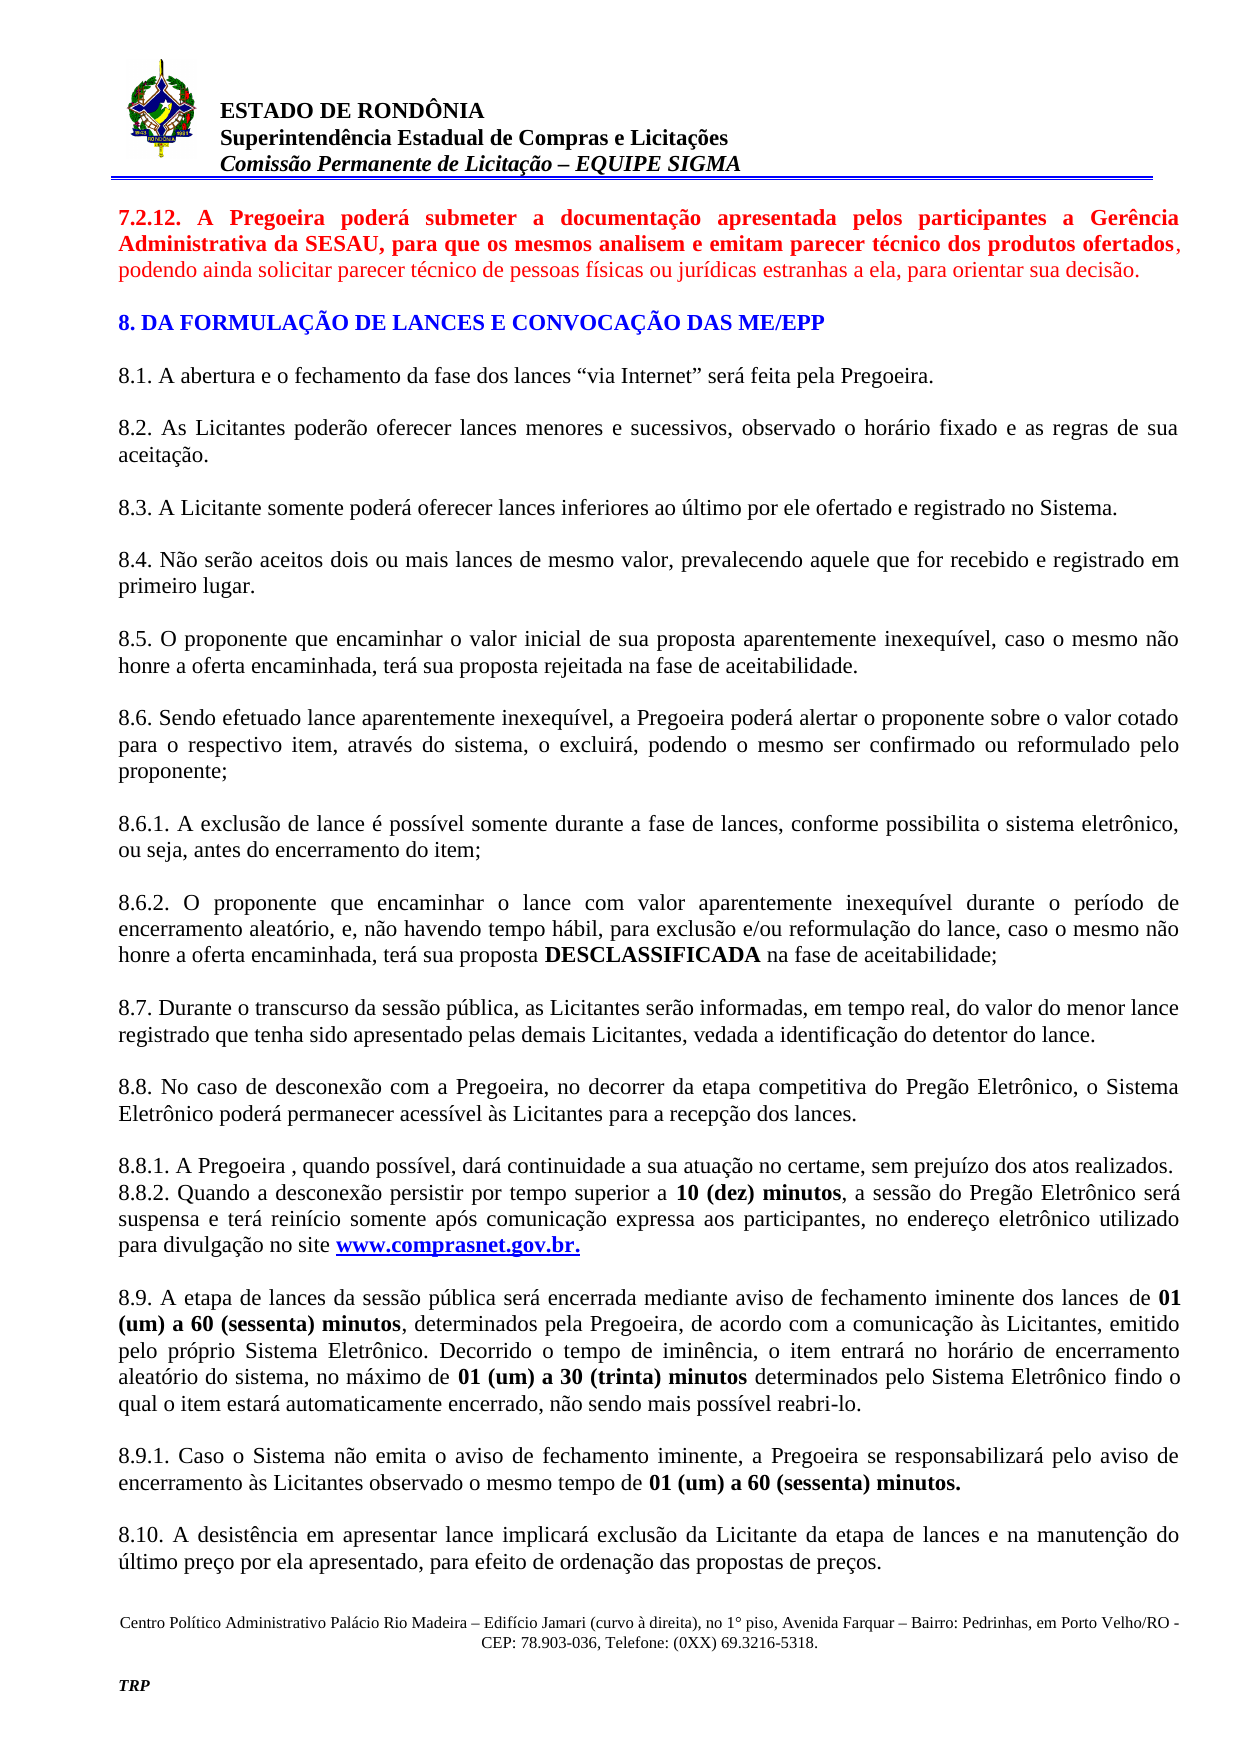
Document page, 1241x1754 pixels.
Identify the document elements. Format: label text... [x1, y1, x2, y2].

text 8.10. A desistência em apresentar lance implicará exclusão da Licitante da etapa de lances e na manutenção do último preço por ela apresentado, para efeito de ordenação das propostas de preços. [118, 1521, 1181, 1574]
text 8.8.2. Quando a desconexão persistir por tempo superior a 10 (dez) minutos, a sessão do Pregão Eletrônico será suspensa e terá reinício somente após comunicação expressa aos participantes, no endereço eletrônico utilizado para divulgação no site www.comprasnet.gov.br. [118, 1179, 1181, 1258]
text 8.8. No caso de desconexão com a Pregoeira, no decorrer da etapa competitiva do Pregão Eletrônico, o Sistema Eletrônico poderá permanecer acessível às Licitantes para a recepção dos lances. [118, 1073, 1181, 1126]
text 8.9.1. Caso o Sistema não emita o aviso de fechamento iminente, a Pregoeira se responsabilizará pelo aviso de encerramento às Licitantes observado o mesmo tempo de 01 (um) a 60 (sessenta) minutos. [118, 1442, 1181, 1495]
text 8. DA FORMULAÇÃO DE LANCES E CONVOCAÇÃO DAS ME/EPP [118, 309, 1181, 335]
text 8.9. A etapa de lances da sessão pública será encerrada mediante aviso de fechamento iminente dos lances de 01 (um) a 60 (sessenta) minutos, determinados pela Pregoeira, de acordo com a comunicação às Licitantes, emitido pelo próprio Sistema Eletrônico. Decorrido o tempo de iminência, o item entrará no horário de encerramento aleatório do sistema, no máximo de 01 (um) a 30 (trinta) minutos determinados pelo Sistema Eletrônico findo o qual o item estará automaticamente encerrado, não sendo mais possível reabri-lo. [118, 1284, 1181, 1416]
text 8.1. A abertura e o fechamento da fase dos lances “via Internet” será feita pela Pregoeira. [118, 362, 1181, 388]
text 8.3. A Licitante somente poderá oferecer lances inferiores ao último por ele ofertado e registrado no Sistema. [118, 493, 1181, 520]
text 8.2. As Licitantes poderão oferecer lances menores e sucessivos, observado o horário fixado e as regras de sua aceitação. [118, 414, 1181, 467]
text 8.5. O proponente que encaminhar o valor inicial de sua proposta aparentemente inexequível, caso o mesmo não honre a oferta encaminhada, terá sua proposta rejeitada na fase de aceitabilidade. [118, 625, 1181, 678]
text 8.7. Durante o transcurso da sessão pública, as Licitantes serão informadas, em tempo real, do valor do menor lance registrado que tenha sido apresentado pelas demais Licitantes, vedada a identificação do detentor do lance. [118, 994, 1181, 1047]
text 8.6.1. A exclusão de lance é possível somente durante a fase de lances, conforme possibilita o sistema eletrônico, ou seja, antes do encerramento do item; [118, 810, 1181, 862]
picture [125, 59, 198, 159]
text 8.6. Sendo efetuado lance aparentemente inexequível, a Pregoeira poderá alertar o proponente sobre o valor cotado para o respectivo item, através do sistema, o excluirá, podendo o mesmo ser confirmado ou reformulado pelo proponente; [118, 704, 1181, 783]
text 8.8.1. A Pregoeira , quando possível, dará continuidade a sua atuação no certame, sem prejuízo dos atos realizados. [118, 1152, 1181, 1179]
text 7.2.12. A Pregoeira poderá submeter a documentação apresentada pelos participantes a Gerência Administrativa da SESAU, para que os mesmos analisem e emitam parecer técnico dos produtos ofertados, podendo ainda solicitar parecer técnico de pessoas físicas ou jurídicas estranhas a ela, para orientar sua decisão. [118, 204, 1181, 283]
text 8.4. Não serão aceitos dois ou mais lances de mesmo valor, prevalecendo aquele que for recebido e registrado em primeiro lugar. [118, 546, 1181, 599]
text 8.6.2. O proponente que encaminhar o lance com valor aparentemente inexequível durante o período de encerramento aleatório, e, não havendo tempo hábil, para exclusão e/ou reformulação do lance, caso o mesmo não honre a oferta encaminhada, terá sua proposta DESCLASSIFICADA na fase de aceitabilidade; [118, 889, 1181, 968]
